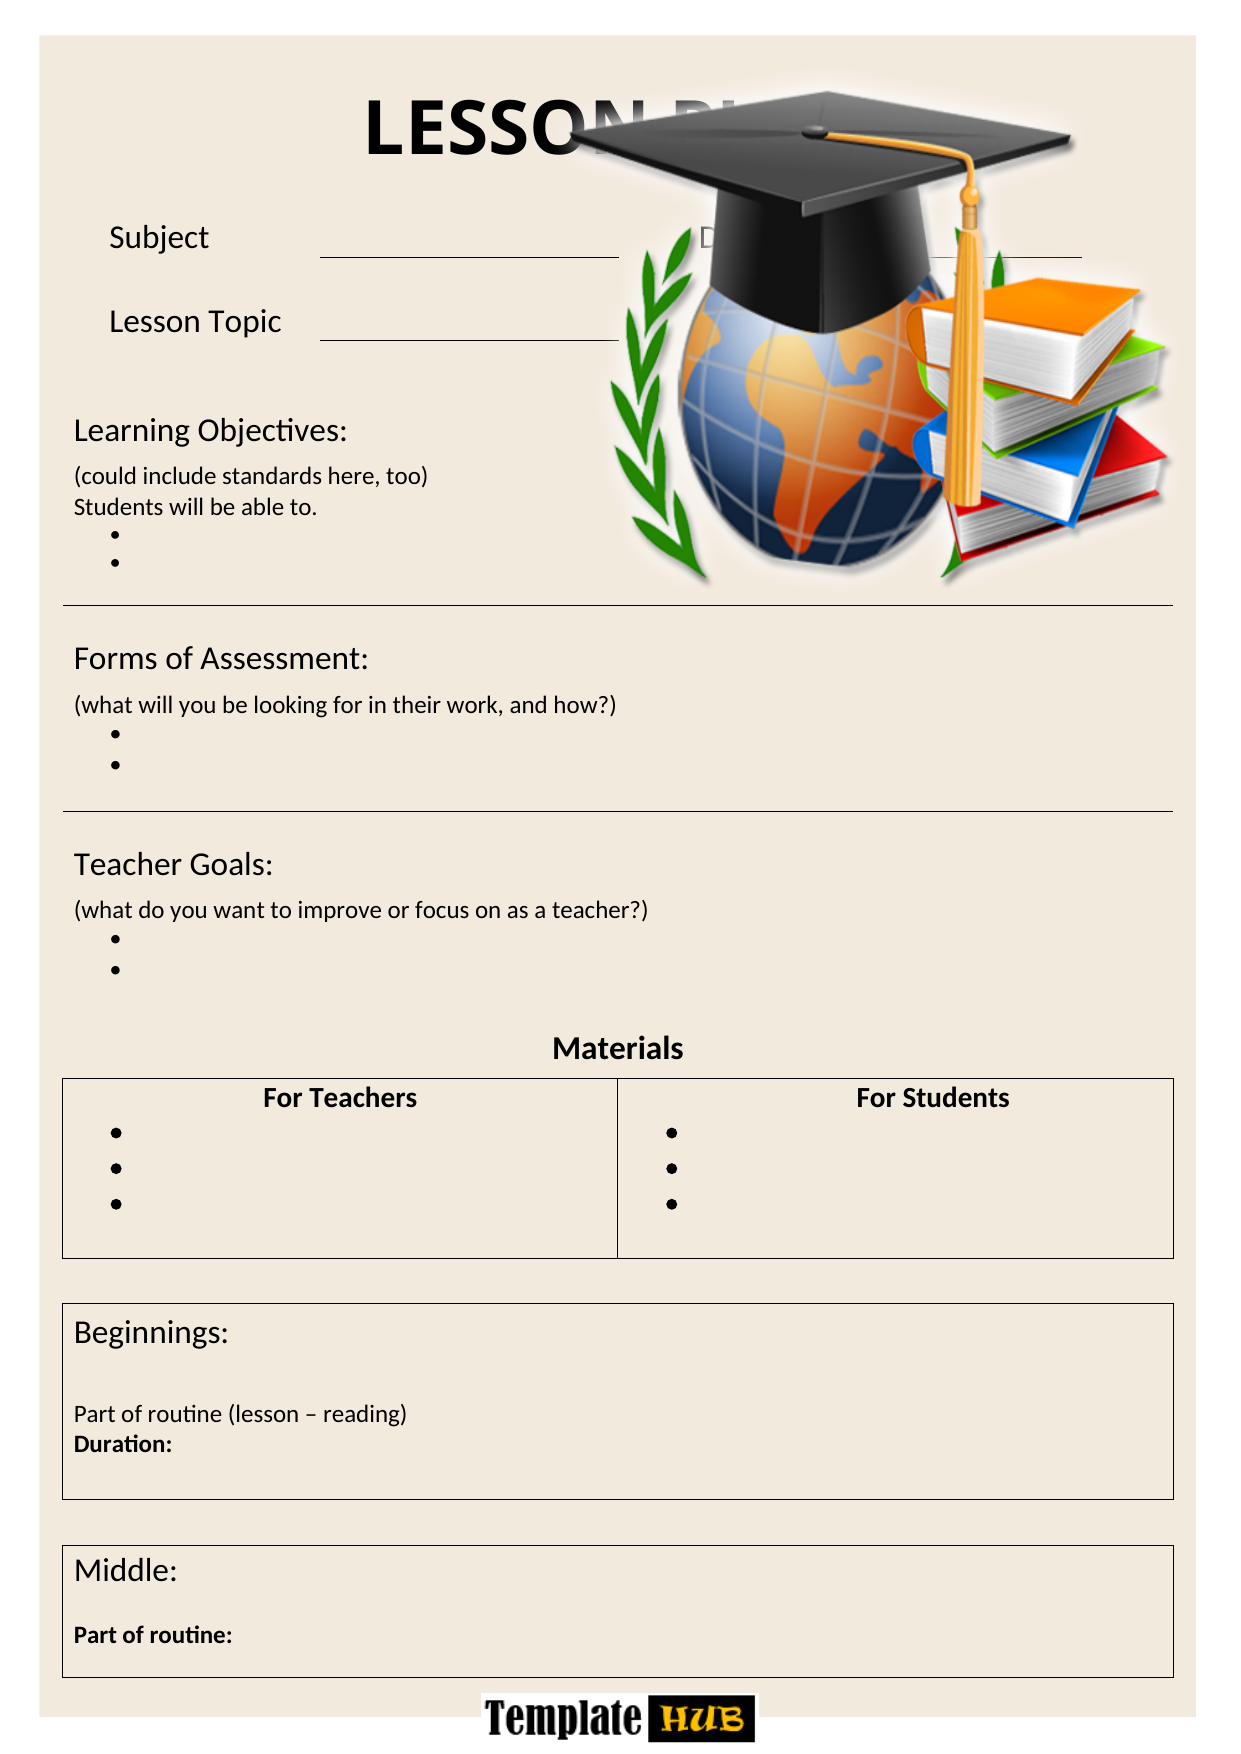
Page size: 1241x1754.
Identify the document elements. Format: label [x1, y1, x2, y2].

picture [549, 67, 1188, 602]
picture [481, 1693, 760, 1746]
